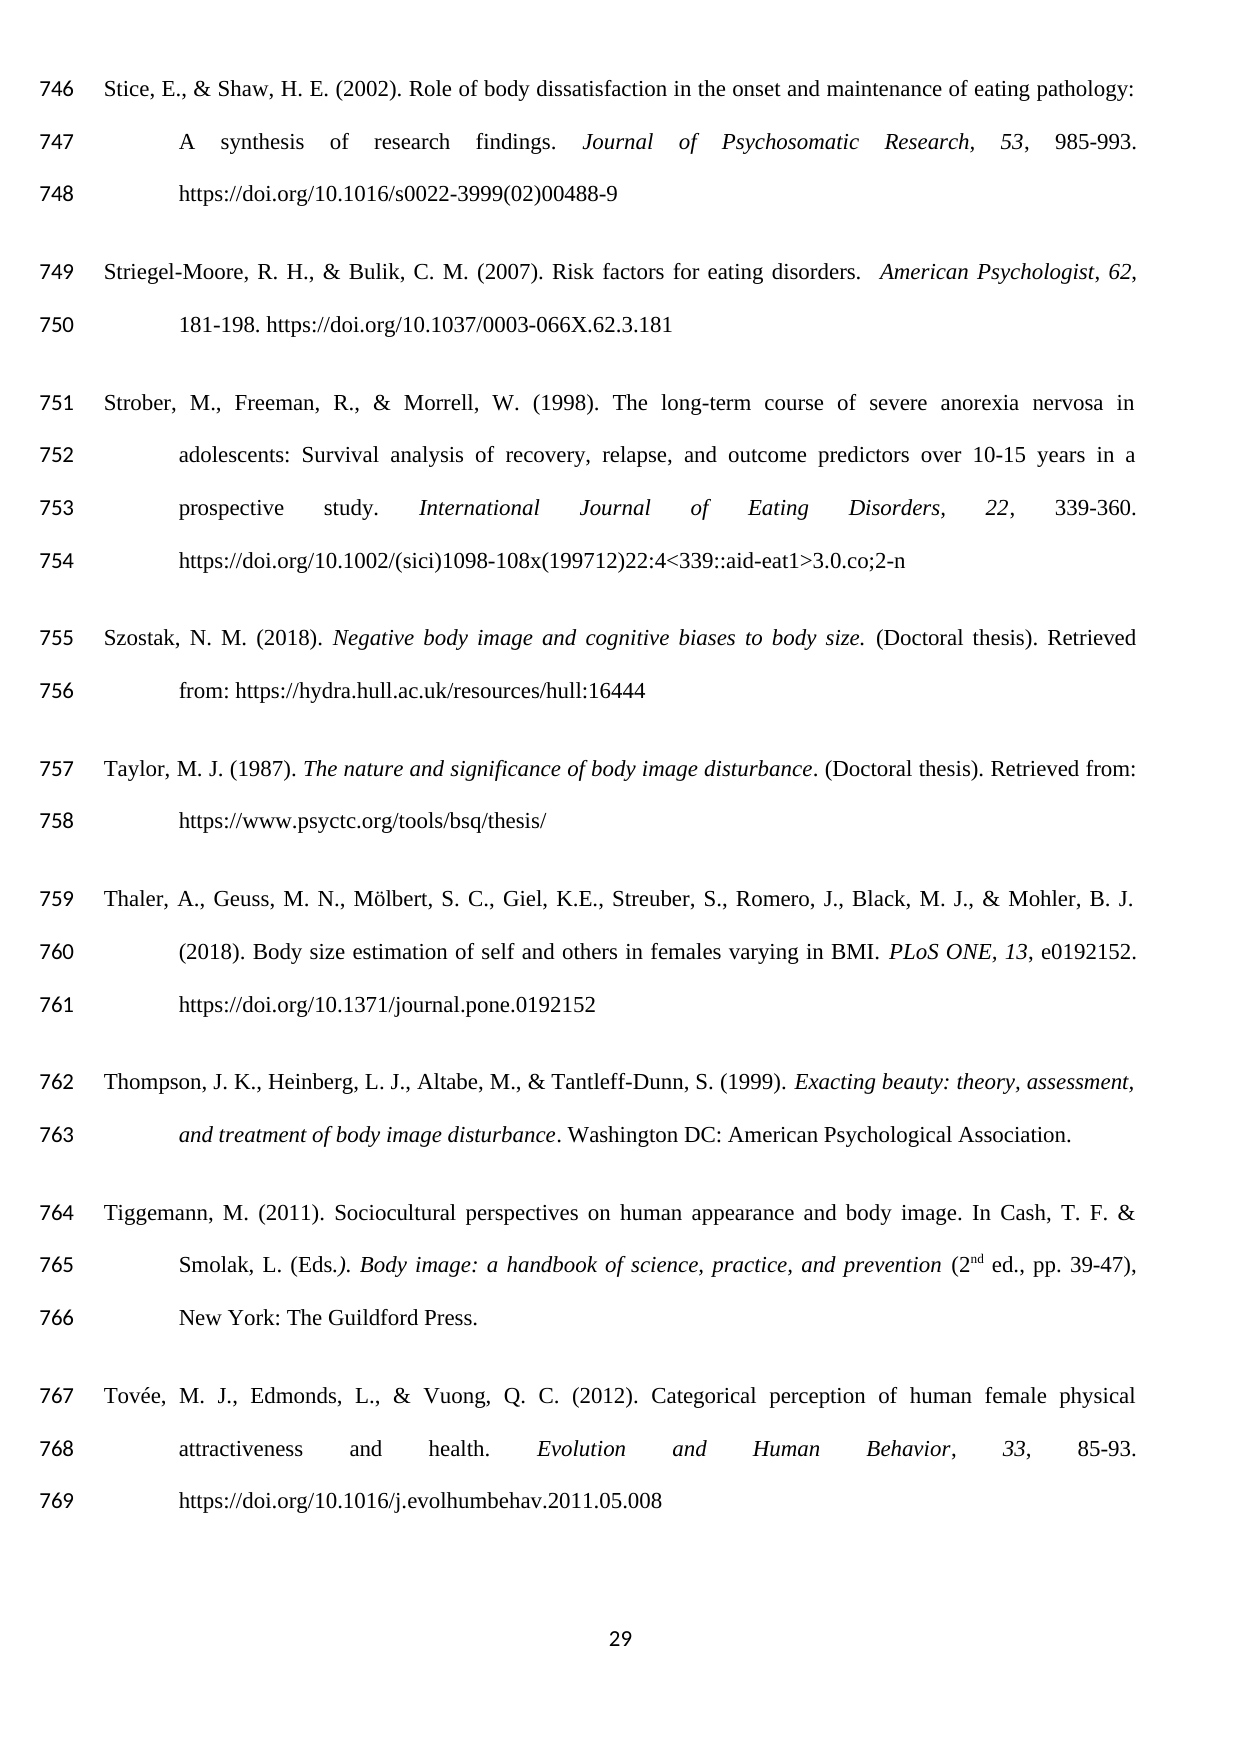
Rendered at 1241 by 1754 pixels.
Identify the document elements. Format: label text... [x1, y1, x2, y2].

text Thompson, J. K., Heinberg, L. J., Altabe, M., & Tantleff-Dunn, S. (1999). Exacting beauty: theory, assessment, and treatment of body image disturbance. Washington DC: American Psychological Association. [103, 1068, 1137, 1147]
text Szostak, N. M. (2018). Negative body image and cognitive biases to body size. (Doctoral thesis). Retrieved from: https://hydra.hull.ac.uk/resources/hull:16444 [103, 624, 1137, 703]
text Striegel-Moore, R. H., & Bulik, C. M. (2007). Risk factors for eating disorders. American Psychologist, 62, 181-198. https://doi.org/10.1037/0003-066X.62.3.181 [103, 258, 1137, 337]
text Thaler, A., Geuss, M. N., Mölbert, S. C., Giel, K.E., Streuber, S., Romero, J., Black, M. J., & Mohler, B. J. (2018). Body size estimation of self and others in females varying in BMI. PLoS ONE, 13, e0192152. https://doi.org/10.1371/journal.pone.0192152 [103, 885, 1137, 1017]
text Tiggemann, M. (2011). Sociocultural perspectives on human appearance and body image. In Cash, T. F. & Smolak, L. (Eds.). Body image: a handbook of science, practice, and prevention (2nd ed., pp. 39-47), New York: The Guildford Press. [103, 1199, 1137, 1331]
text Stice, E., & Shaw, H. E. (2002). Role of body dissatisfaction in the onset and maintenance of eating pathology: A synthesis of research findings. Journal of Psychosomatic Research, 53, 985-993. https://doi.org/10.1016/s0022-3999(02)00488-9 [103, 75, 1137, 207]
text Taylor, M. J. (1987). The nature and significance of body image disturbance. (Doctoral thesis). Retrieved from: https://www.psyctc.org/tools/bsq/thesis/ [103, 755, 1137, 834]
text Strober, M., Freeman, R., & Morrell, W. (1998). The long-term course of severe anorexia nervosa in adolescents: Survival analysis of recovery, relapse, and outcome predictors over 10-15 years in a prospective study. International Journal of Eating Disorders, 22, 339-360. https://doi.org/10.1002/(sici)1098-108x(199712)22:4<339::aid-eat1>3.0.co;2-n [103, 388, 1137, 573]
text Tovée, M. J., Edmonds, L., & Vuong, Q. C. (2012). Categorical perception of human female physical attractiveness and health. Evolution and Human Behavior, 33, 85-93. https://doi.org/10.1016/j.evolhumbehav.2011.05.008 [103, 1382, 1137, 1514]
